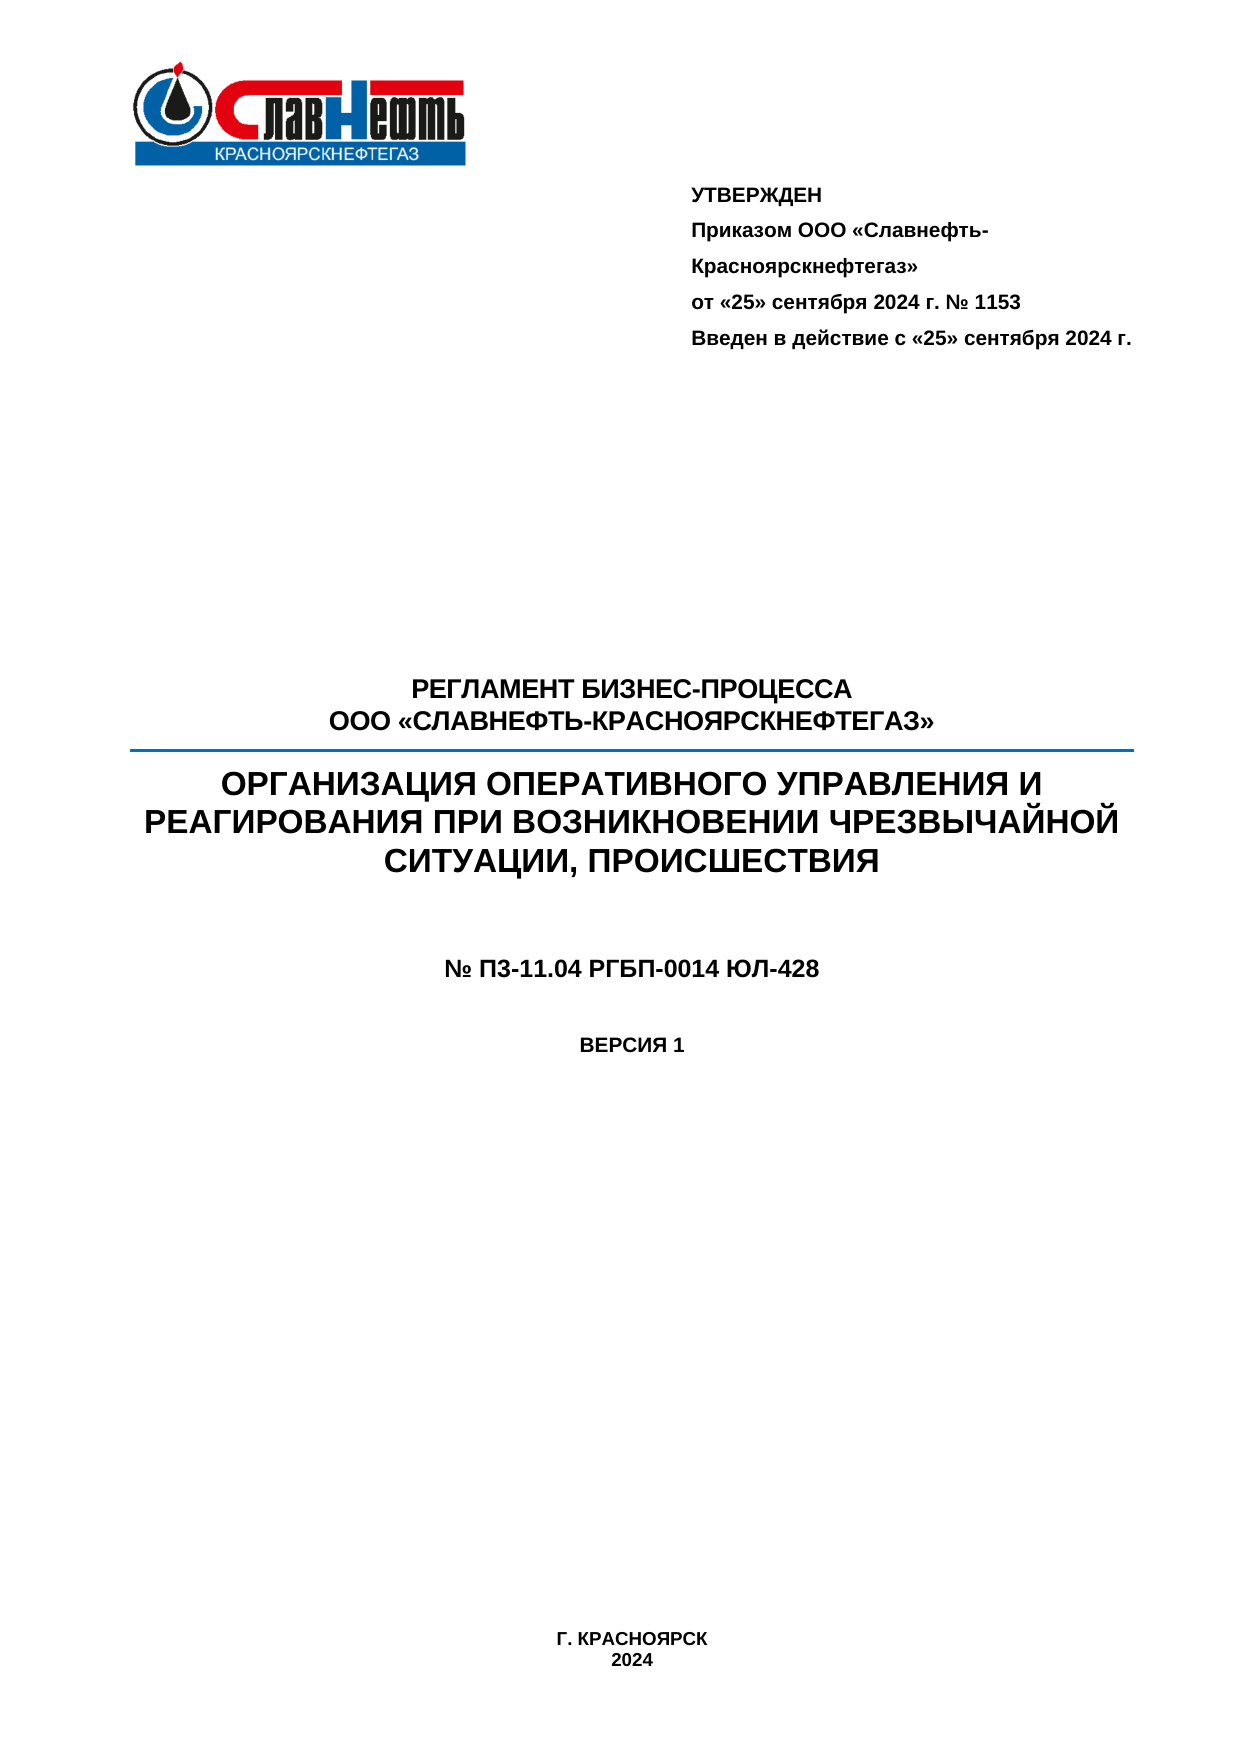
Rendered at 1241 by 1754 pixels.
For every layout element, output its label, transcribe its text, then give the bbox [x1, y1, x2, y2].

table_cell № П3-11.04 РГБП-0014 ЮЛ-428 [130, 955, 1134, 1033]
table_header РЕГЛАМЕНТ БИЗНЕС-ПРОЦЕССА ООО «СЛАВНЕФТЬ-КРАСНОЯРСКНЕФТЕГАЗ» [130, 674, 1134, 748]
text 2024 [130, 1649, 1134, 1671]
text УТВЕРЖДЕН [691, 182, 1134, 206]
table_cell ВЕРСИЯ 1 [130, 1033, 1134, 1057]
text от «25» сентября 2024 г. № 1153 [691, 290, 1134, 314]
table_cell ОРГАНИЗАЦИЯ ОПЕРАТИВНОГО УПРАВЛЕНИЯ И РЕАГИРОВАНИЯ ПРИ ВОЗНИКНОВЕНИИ ЧРЕЗВЫЧАЙНОЙ СИТУАЦИИ, ПРОИСШЕСТВИЯ [130, 752, 1134, 954]
text Г. КРАСНОЯРСК [130, 1627, 1134, 1649]
text Введен в действие с «25» сентября 2024 г. [691, 326, 1134, 350]
text Приказом ООО «Славнефть-Красноярскнефтегаз» [691, 218, 1134, 278]
